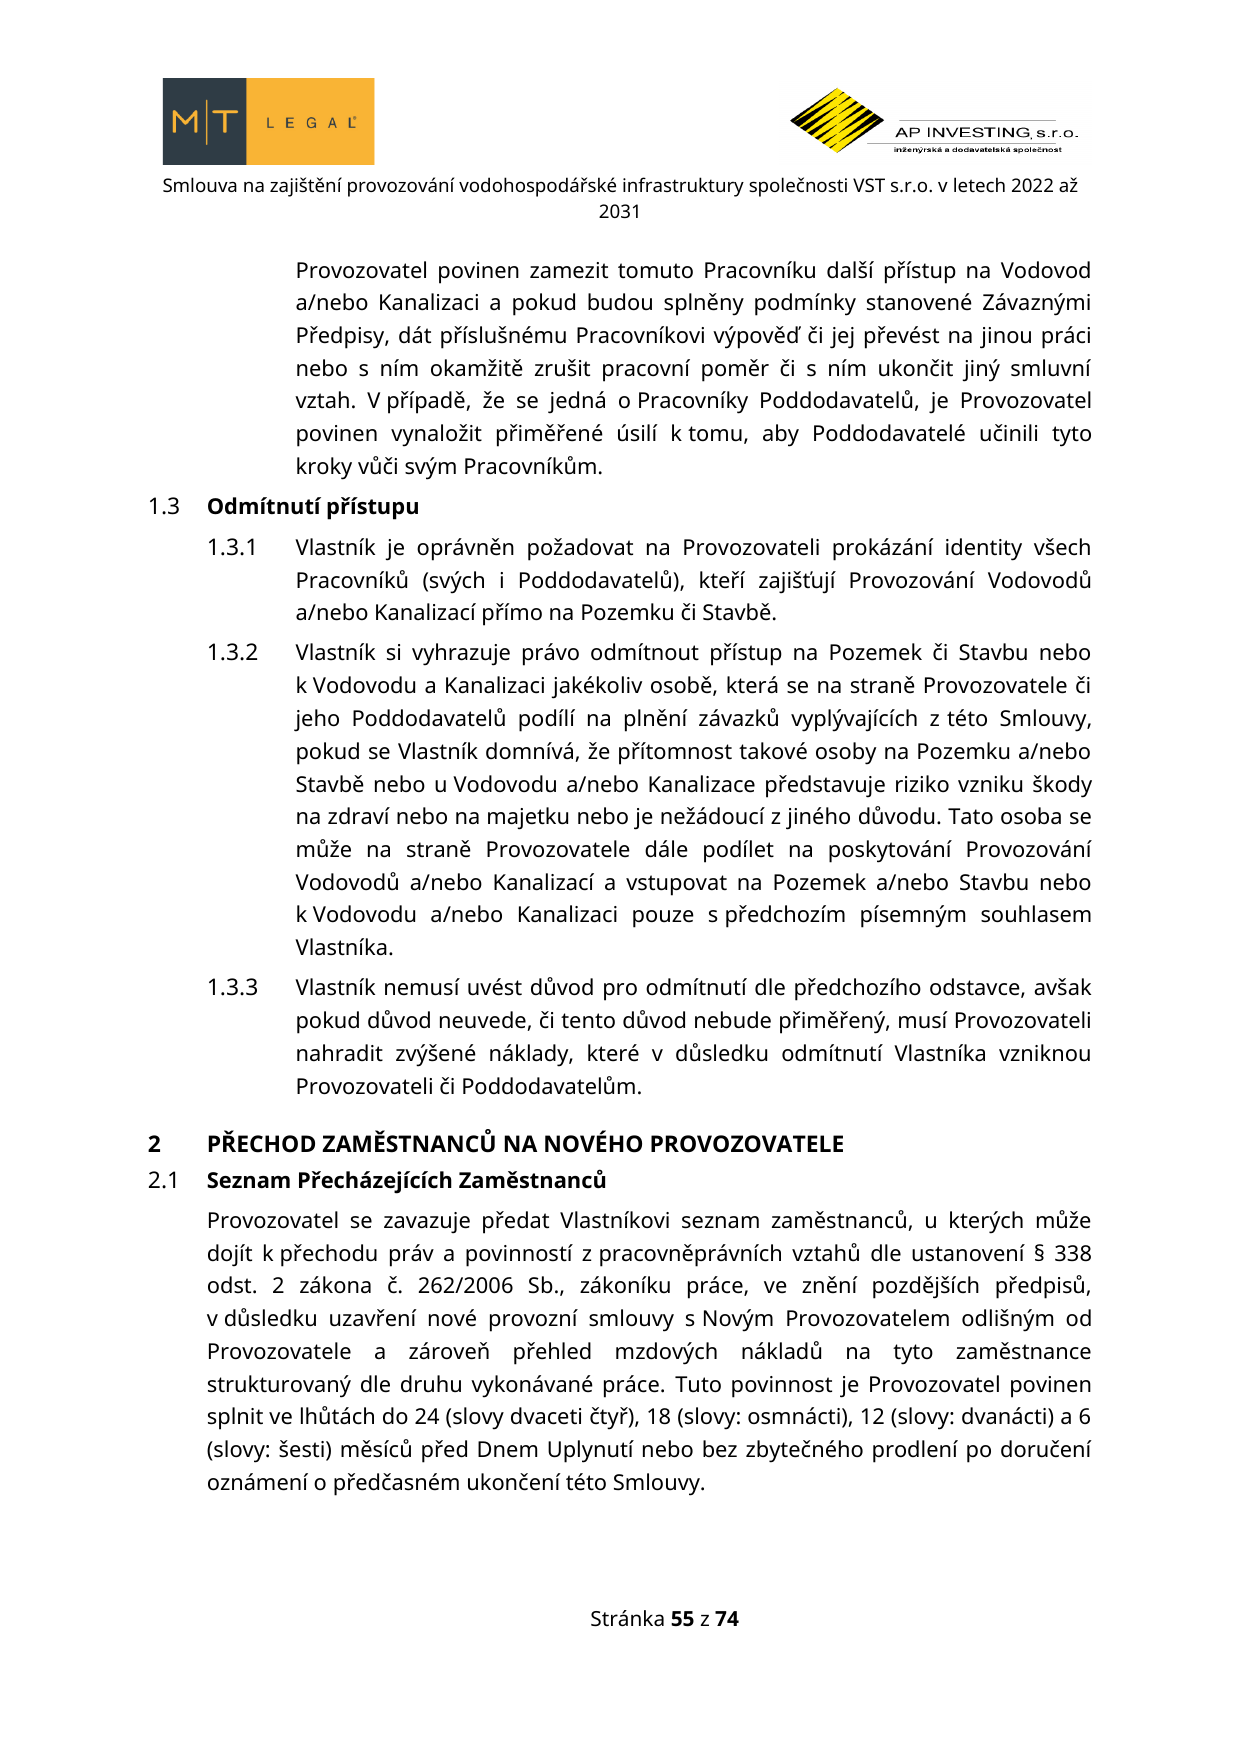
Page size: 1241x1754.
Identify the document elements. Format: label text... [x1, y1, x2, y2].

subtitle Vlastník si vyhrazuje právo odmítnout přístup na Pozemek či Stavbu nebo k Vodovodu a Kanalizaci jakékoliv osobě, která se na straně Provozovatele či jeho Poddodavatelů podílí na plnění závazků vyplývajících z této Smlouvy, pokud se Vlastník domnívá, že přítomnost takové osoby na Pozemku a/nebo Stavbě nebo u Vodovodu a/nebo Kanalizace představuje riziko vzniku škody na zdraví nebo na majetku nebo je nežádoucí z jiného důvodu. Tato osoba se může na straně Provozovatele dále podílet na poskytování Provozování Vodovodů a/nebo Kanalizací a vstupovat na Pozemek a/nebo Stavbu nebo k Vodovodu a/nebo Kanalizaci pouze s předchozím písemným souhlasem Vlastníka. [207, 636, 1093, 962]
text Seznam Přecházejících Zaměstnanců [148, 1164, 1093, 1196]
picture [778, 80, 1093, 165]
subtitle Vlastník je oprávněn požadovat na Provozovateli prokázání identity všech Pracovníků (svých i Poddodavatelů), kteří zajišťují Provozování Vodovodů a/nebo Kanalizací přímo na Pozemku či Stavbě. [207, 531, 1093, 627]
text Odmítnutí přístupu [148, 490, 1093, 521]
text Provozovatel se zavazuje předat Vlastníkovi seznam zaměstnanců, u kterých může dojít k přechodu práv a povinností z pracovněprávních vztahů dle ustanovení § 338 odst. 2 zákona č. 262/2006 Sb., zákoníku práce, ve znění pozdějších předpisů, v důsledku uzavření nové provozní smlouvy s Novým Provozovatelem odlišným od Provozovatele a zároveň přehled mzdových nákladů na tyto zaměstnance strukturovaný dle druhu vykonávané práce. Tuto povinnost je Provozovatel povinen splnit ve lhůtách do 24 (slovy dvaceti čtyř), 18 (slovy: osmnácti), 12 (slovy: dvanácti) a 6 (slovy: šesti) měsíců před Dnem Uplynutí nebo bez zbytečného prodlení po doručení oznámení o předčasném ukončení této Smlouvy. [207, 1205, 1093, 1496]
subtitle Vlastník nemusí uvést důvod pro odmítnutí dle předchozího odstavce, avšak pokud důvod neuvede, či tento důvod nebude přiměřený, musí Provozovateli nahradit zvýšené náklady, které v důsledku odmítnutí Vlastníka vzniknou Provozovateli či Poddodavatelům. [207, 971, 1093, 1101]
subtitle PŘECHOD ZAMĚSTNANCŮ NA NOVÉHO PROVOZOVATELE [148, 1128, 1093, 1160]
picture [162, 78, 375, 165]
